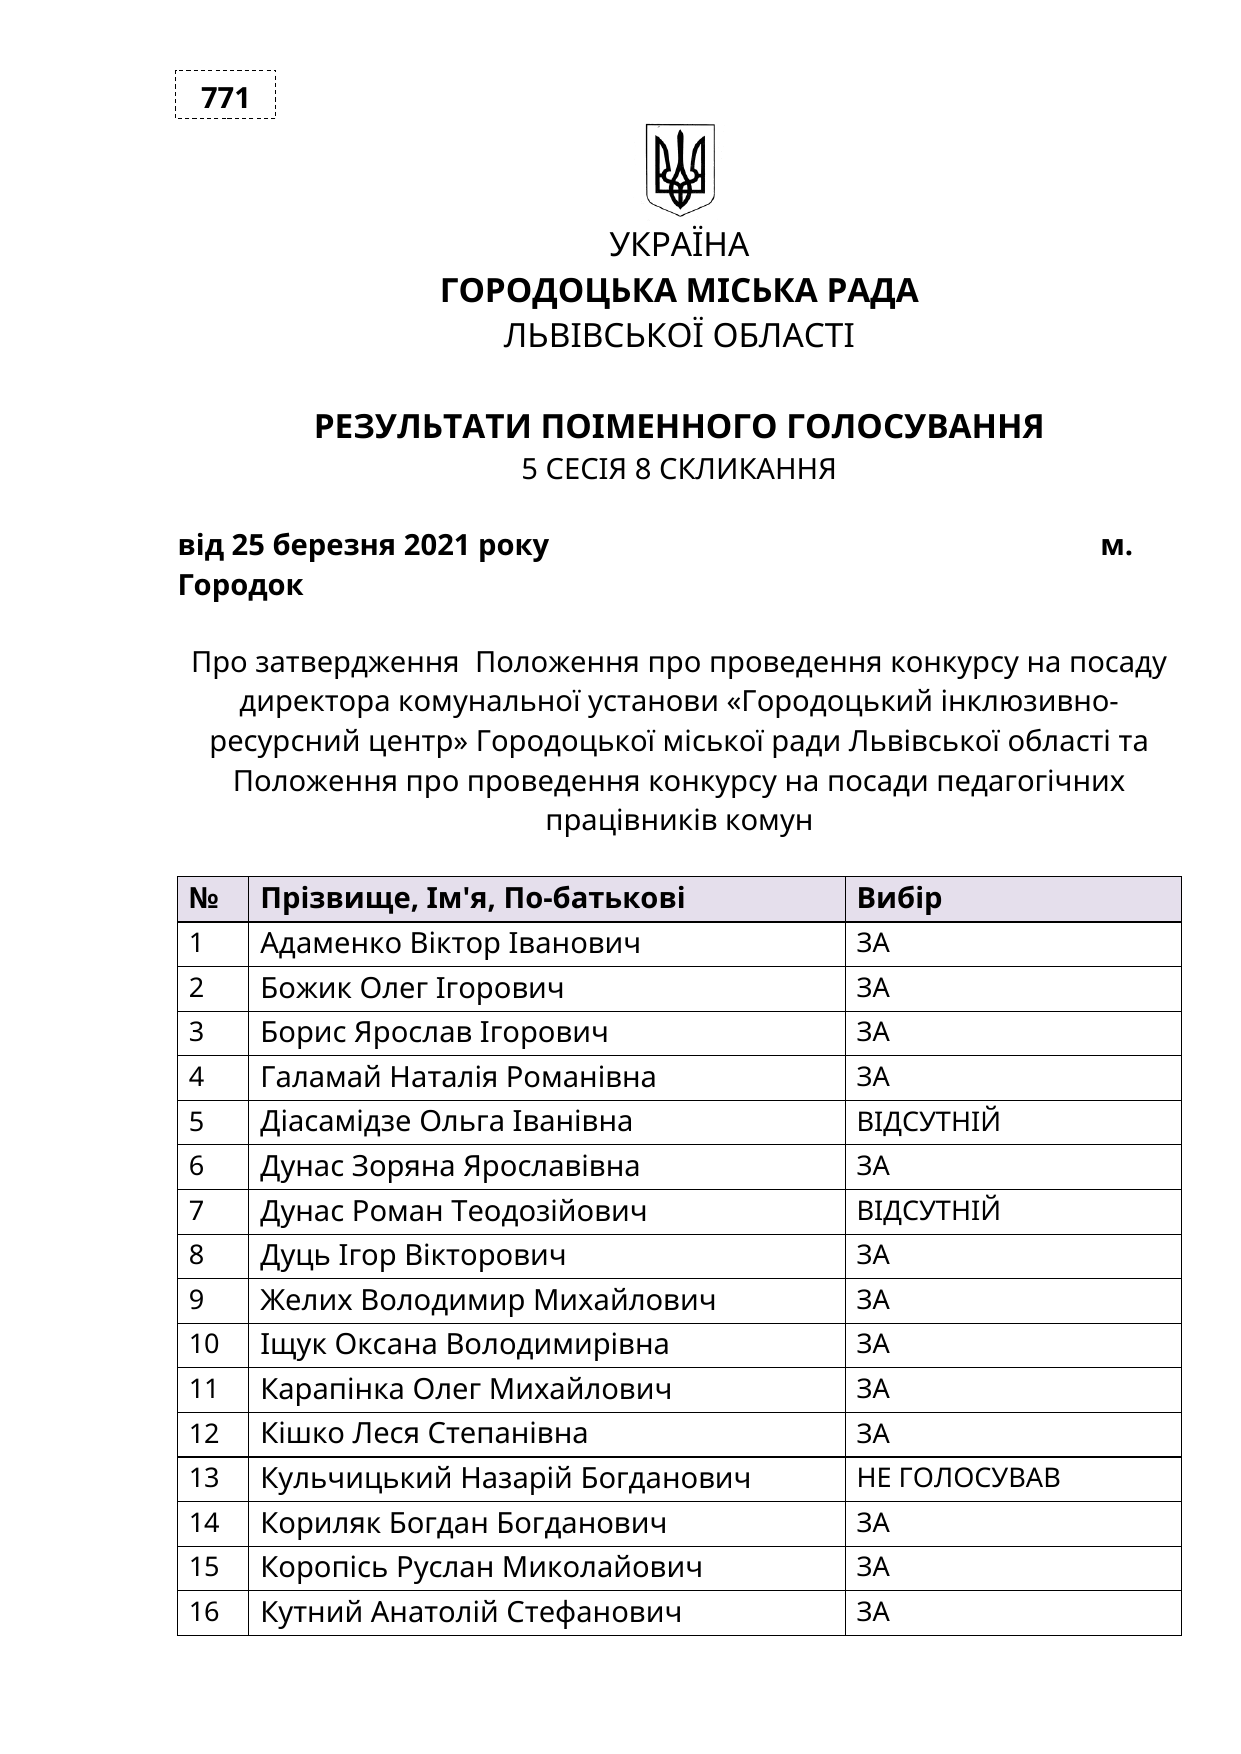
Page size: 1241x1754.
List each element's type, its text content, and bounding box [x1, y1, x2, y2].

table_cell Кутний Анатолій Стефанович [249, 1591, 845, 1635]
table_cell ЗА [846, 1145, 1181, 1189]
table_cell 11 [178, 1368, 248, 1412]
table_cell ЗА [846, 923, 1181, 966]
text ГОРОДОЦЬКА МІСЬКА РАДА [177, 266, 1181, 312]
table_cell Кішко Леся Степанівна [249, 1413, 845, 1456]
table_cell 8 [178, 1235, 248, 1278]
table_cell 6 [178, 1145, 248, 1189]
table_cell ЗА [846, 1368, 1181, 1412]
table_cell 16 [178, 1591, 248, 1635]
table_cell 14 [178, 1502, 248, 1546]
text УКРАЇНА [177, 221, 1181, 266]
table_cell ЗА [846, 1324, 1181, 1367]
table_cell 3 [178, 1012, 248, 1055]
table_cell Борис Ярослав Ігорович [249, 1012, 845, 1055]
table_cell Божик Олег Ігорович [249, 967, 845, 1011]
table_cell Іщук Оксана Володимирівна [249, 1324, 845, 1367]
picture [633, 118, 726, 221]
table_cell 10 [178, 1324, 248, 1367]
table_cell 12 [178, 1413, 248, 1456]
text РЕЗУЛЬТАТИ ПОІМЕННОГО ГОЛОСУВАННЯ [177, 403, 1181, 448]
table_cell ЗА [846, 1012, 1181, 1055]
table_cell 5 [178, 1101, 248, 1144]
table_cell Карапінка Олег Михайлович [249, 1368, 845, 1412]
table_cell Желих Володимир Михайлович [249, 1279, 845, 1323]
table_cell 7 [178, 1190, 248, 1233]
table_cell Дунас Роман Теодозійович [249, 1190, 845, 1233]
table_cell Кориляк Богдан Богданович [249, 1502, 845, 1546]
table_cell ЗА [846, 1235, 1181, 1278]
table_cell ВІДСУТНІЙ [846, 1101, 1181, 1144]
table_cell 15 [178, 1547, 248, 1590]
table_cell Кульчицький Назарій Богданович [249, 1458, 845, 1501]
table_cell ЗА [846, 1502, 1181, 1546]
text 5 СЕСІЯ 8 СКЛИКАННЯ [177, 448, 1181, 488]
table_cell НЕ ГОЛОСУВАВ [846, 1458, 1181, 1501]
table_header Вибір [846, 877, 1181, 921]
table_cell ВІДСУТНІЙ [846, 1190, 1181, 1233]
table_cell 1 [178, 923, 248, 966]
table_cell ЗА [846, 967, 1181, 1011]
table_cell ЗА [846, 1279, 1181, 1323]
table_cell Дуць Ігор Вікторович [249, 1235, 845, 1278]
table_cell ЗА [846, 1413, 1181, 1456]
table_cell Діасамідзе Ольга Іванівна [249, 1101, 845, 1144]
table_cell 4 [178, 1056, 248, 1100]
table_cell 9 [178, 1279, 248, 1323]
text Про затвердження Положення про проведення конкурсу на посаду директора комунальної установи «Городоцький інклюзивно-ресурсний центр» Городоцької міської ради Львівської області та Положення про проведення конкурсу на посади педагогічних працівників комун [177, 641, 1181, 839]
table_cell 2 [178, 967, 248, 1011]
table_cell Коропісь Руслан Миколайович [249, 1547, 845, 1590]
table_cell Дунас Зоряна Ярославівна [249, 1145, 845, 1189]
table_cell 13 [178, 1458, 248, 1501]
table_header № [178, 877, 248, 921]
text ЛЬВІВСЬКОЇ ОБЛАСТІ [177, 312, 1181, 357]
text від 25 березня 2021 року м. Городок [177, 525, 1181, 604]
table_cell Галамай Наталія Романівна [249, 1056, 845, 1100]
table_cell ЗА [846, 1591, 1181, 1635]
table_cell Адаменко Віктор Іванович [249, 923, 845, 966]
table_cell ЗА [846, 1056, 1181, 1100]
table_cell ЗА [846, 1547, 1181, 1590]
table_header Прізвище, Ім'я, По-батькові [249, 877, 845, 921]
